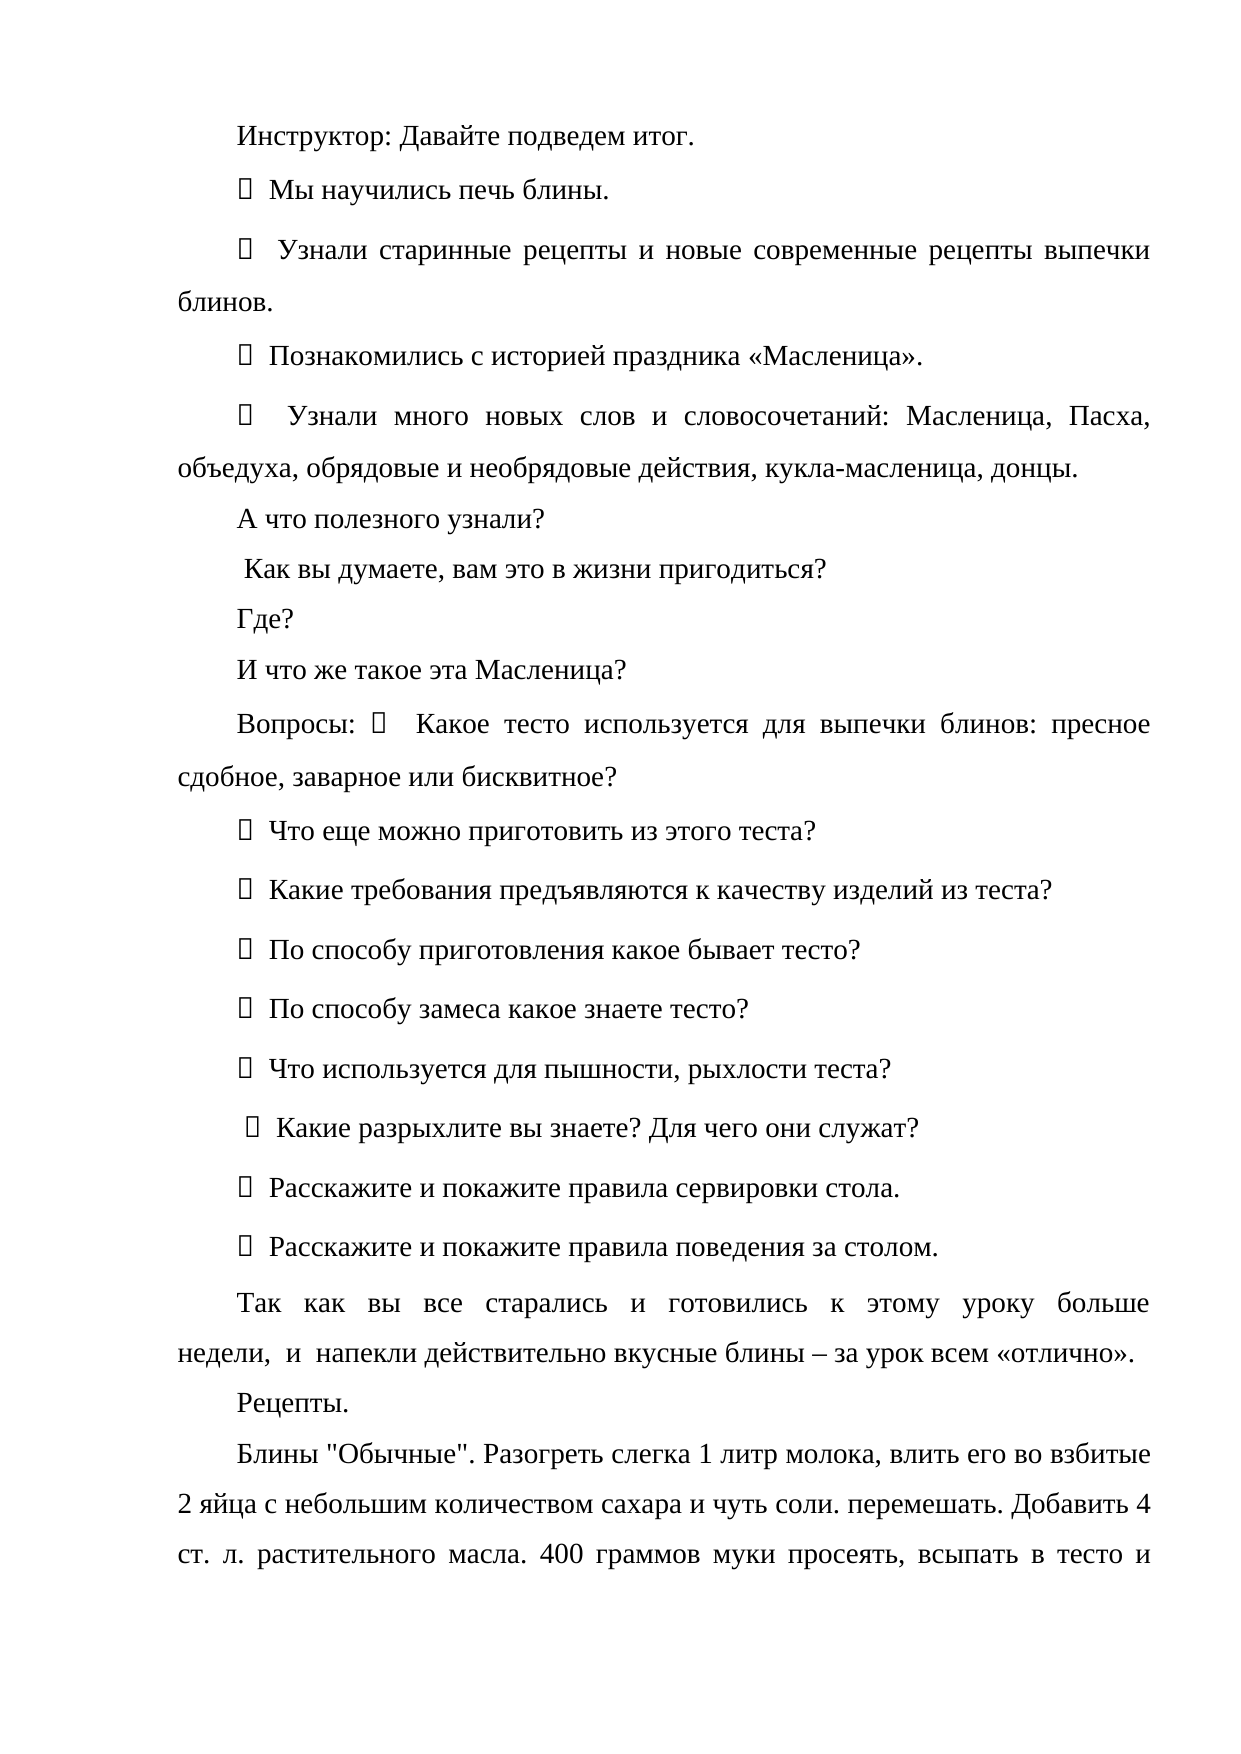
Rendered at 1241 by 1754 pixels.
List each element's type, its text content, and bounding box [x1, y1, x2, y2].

text  Мы научились печь блины. [177, 168, 1152, 208]
text Как вы думаете, вам это в жизни пригодиться? [177, 551, 1152, 585]
text  По способу приготовления какое бывает тесто? [177, 928, 1152, 968]
text  Узнали много новых слов и словосочетаний: Масленица, Пасха, объедуха, обрядовые и необрядовые действия, кукла-масленица, донцы. [177, 394, 1152, 484]
text  Какие разрыхлите вы знаете? Для чего они служат? [177, 1106, 1152, 1146]
text Инструктор: Давайте подведем итог. [177, 118, 1152, 152]
text  Узнали старинные рецепты и новые современные рецепты выпечки блинов. [177, 228, 1152, 318]
text  Расскажите и покажите правила поведения за столом. [177, 1225, 1152, 1265]
text  По способу замеса какое знаете тесто? [177, 987, 1152, 1027]
text Так как вы все старались и готовились к этому уроку больше недели, и напекли действительно вкусные блины – за урок всем «отлично». [177, 1285, 1152, 1369]
text Где? [177, 602, 1152, 635]
text А что полезного узнали? [177, 501, 1152, 534]
text Рецепты. [177, 1385, 1152, 1419]
text  Что используется для пышности, рыхлости теста? [177, 1047, 1152, 1087]
text И что же такое эта Масленица? [177, 652, 1152, 685]
text Вопросы:  Какое тесто используется для выпечки блинов: пресное сдобное, заварное или бисквитное? [177, 702, 1152, 792]
text  Что еще можно приготовить из этого теста? [177, 809, 1152, 849]
text  Какие требования предъявляются к качеству изделий из теста? [177, 868, 1152, 908]
text  Познакомились с историей праздника «Масленица». [177, 335, 1152, 374]
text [177, 1436, 1152, 1570]
text  Расскажите и покажите правила сервировки стола. [177, 1166, 1152, 1206]
